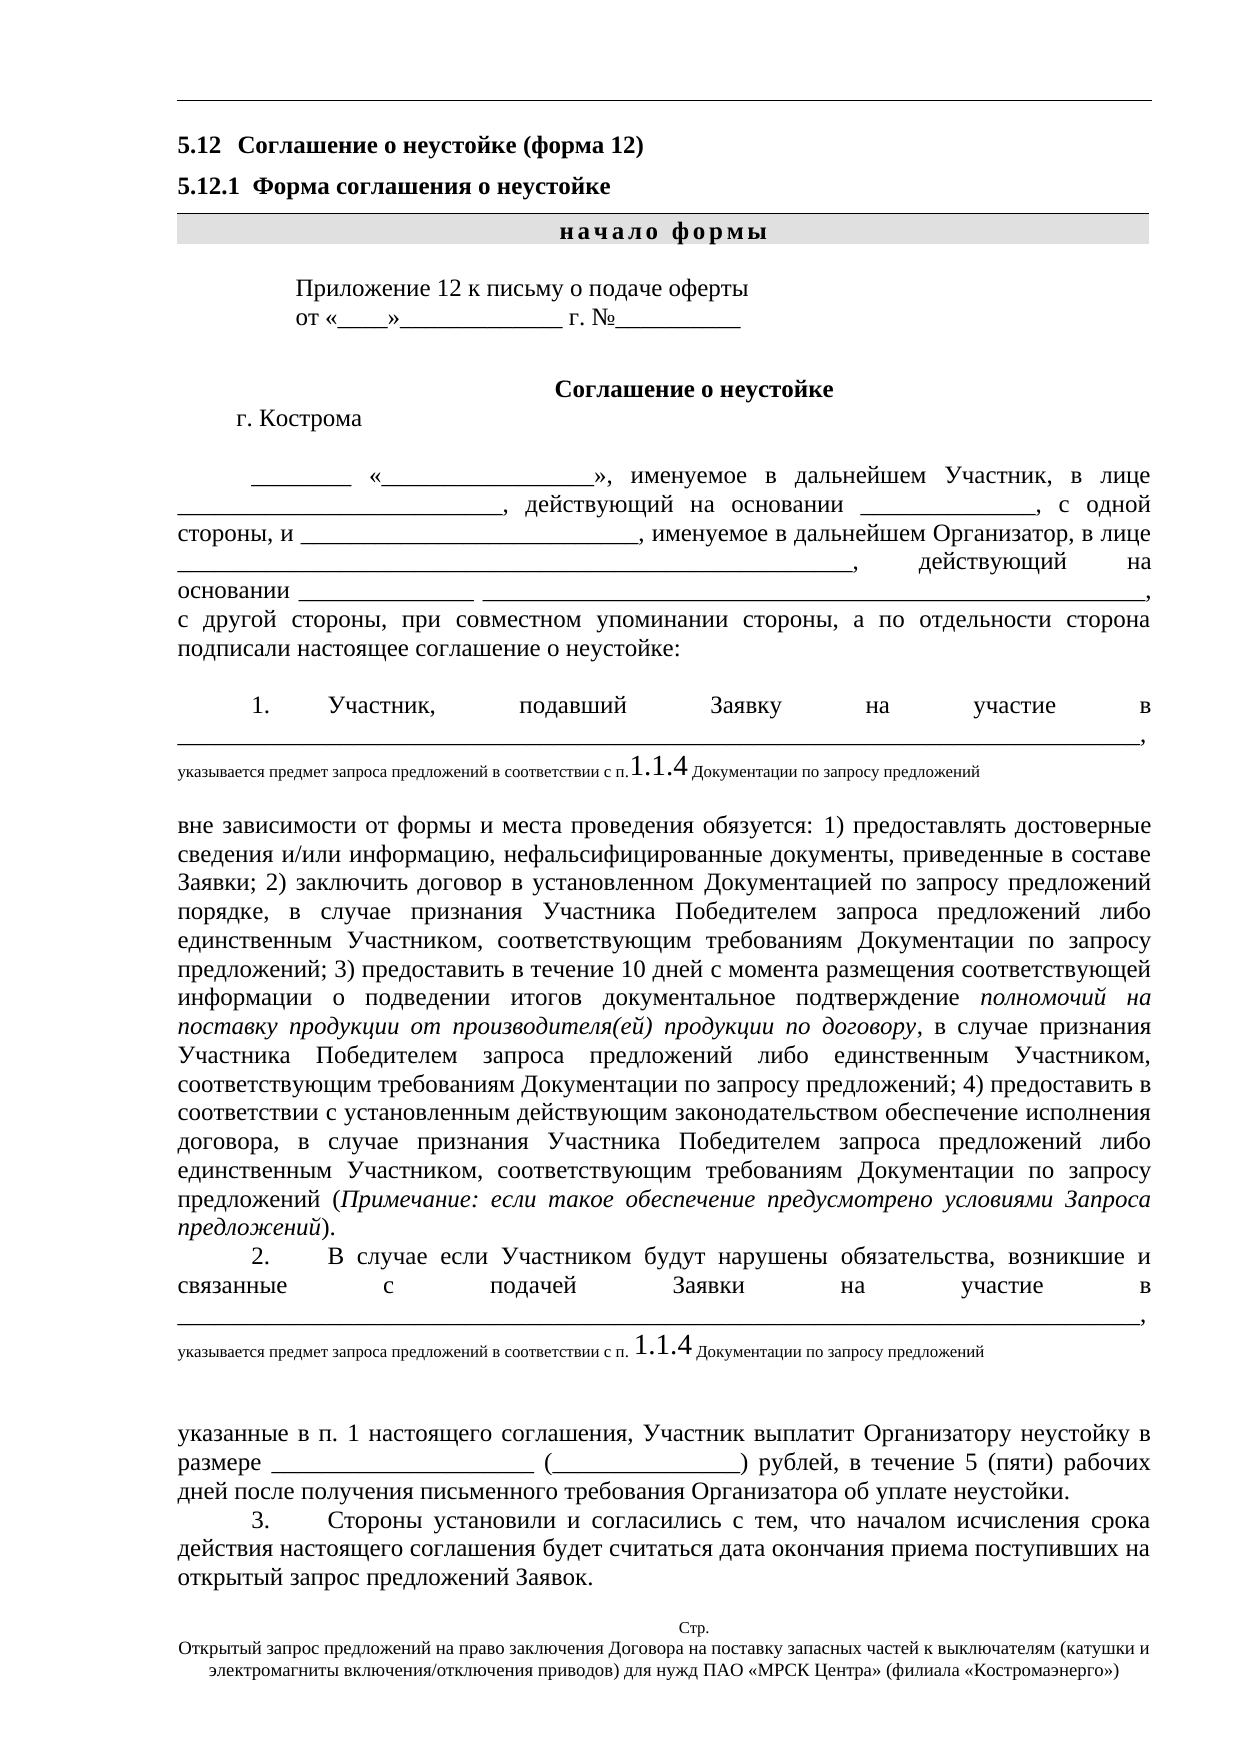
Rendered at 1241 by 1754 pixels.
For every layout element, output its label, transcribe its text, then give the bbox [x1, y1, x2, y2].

text г. Кострома [177, 403, 1152, 431]
text указанные в п. 1 настоящего соглашения, Участник выплатит Организатору неустойку в размере _____________________ (_______________) рублей, в течение 5 (пяти) рабочих дней после получения письменного требования Организатора об уплате неустойки. [177, 1418, 1152, 1505]
text вне зависимости от формы и места проведения обязуется: 1) предоставлять достоверные сведения и/или информацию, нефальсифицированные документы, приведенные в составе Заявки; 2) заключить договор в установленном Документацией по запросу предложений порядке, в случае признания Участника Победителем запроса предложений либо единственным Участником, соответствующим требованиям Документации по запросу предложений; 3) предоставить в течение 10 дней с момента размещения соответствующей информации о подведении итогов документальное подтверждение полномочий на поставку продукции от производителя(ей) продукции по договору, в случае признания Участника Победителем запроса предложений либо единственным Участником, соответствующим требованиям Документации по запросу предложений; 4) предоставить в соответствии с установленным действующим законодательством обеспечение исполнения договора, в случае признания Участника Победителем запроса предложений либо единственным Участником, соответствующим требованиям Документации по запросу предложений (Примечание: если такое обеспечение предусмотрено условиями Запроса предложений). [177, 810, 1152, 1241]
list Участник, подавший Заявку на участие в _____________________________________________________________________________, [177, 690, 1152, 748]
subtitle Форма соглашения о неустойке [177, 171, 1152, 200]
text начало формы [177, 214, 1149, 244]
text указывается предмет запроса предложений в соответствии с п.1.1.4 Документации по запросу предложений [177, 748, 1152, 781]
subtitle Соглашение о неустойке (форма 12) [177, 130, 1152, 159]
text Соглашение о неустойке [177, 374, 1152, 403]
text Приложение 12 к письму о подаче оферты от «____»_____________ г. №__________ [295, 273, 1152, 331]
list Стороны установили и согласились с тем, что началом исчисления срока действия настоящего соглашения будет считаться дата окончания приема поступивших на открытый запрос предложений Заявок. [177, 1505, 1152, 1591]
text ________ «_________________», именуемое в дальнейшем Участник, в лице __________________________, действующий на основании ______________, с одной стороны, и ___________________________, именуемое в дальнейшем Организатор, в лице ______________________________________________________, действующий на основании ______________ _____________________________________________________, с другой стороны, при совместном упоминании стороны, а по отдельности сторона подписали настоящее соглашение о неустойке: [177, 460, 1152, 661]
list В случае если Участником будут нарушены обязательства, возникшие и связанные с подачей Заявки на участие в _____________________________________________________________________________, [177, 1241, 1152, 1327]
text указывается предмет запроса предложений в соответствии с п. 1.1.4 Документации по запросу предложений [177, 1327, 1152, 1361]
